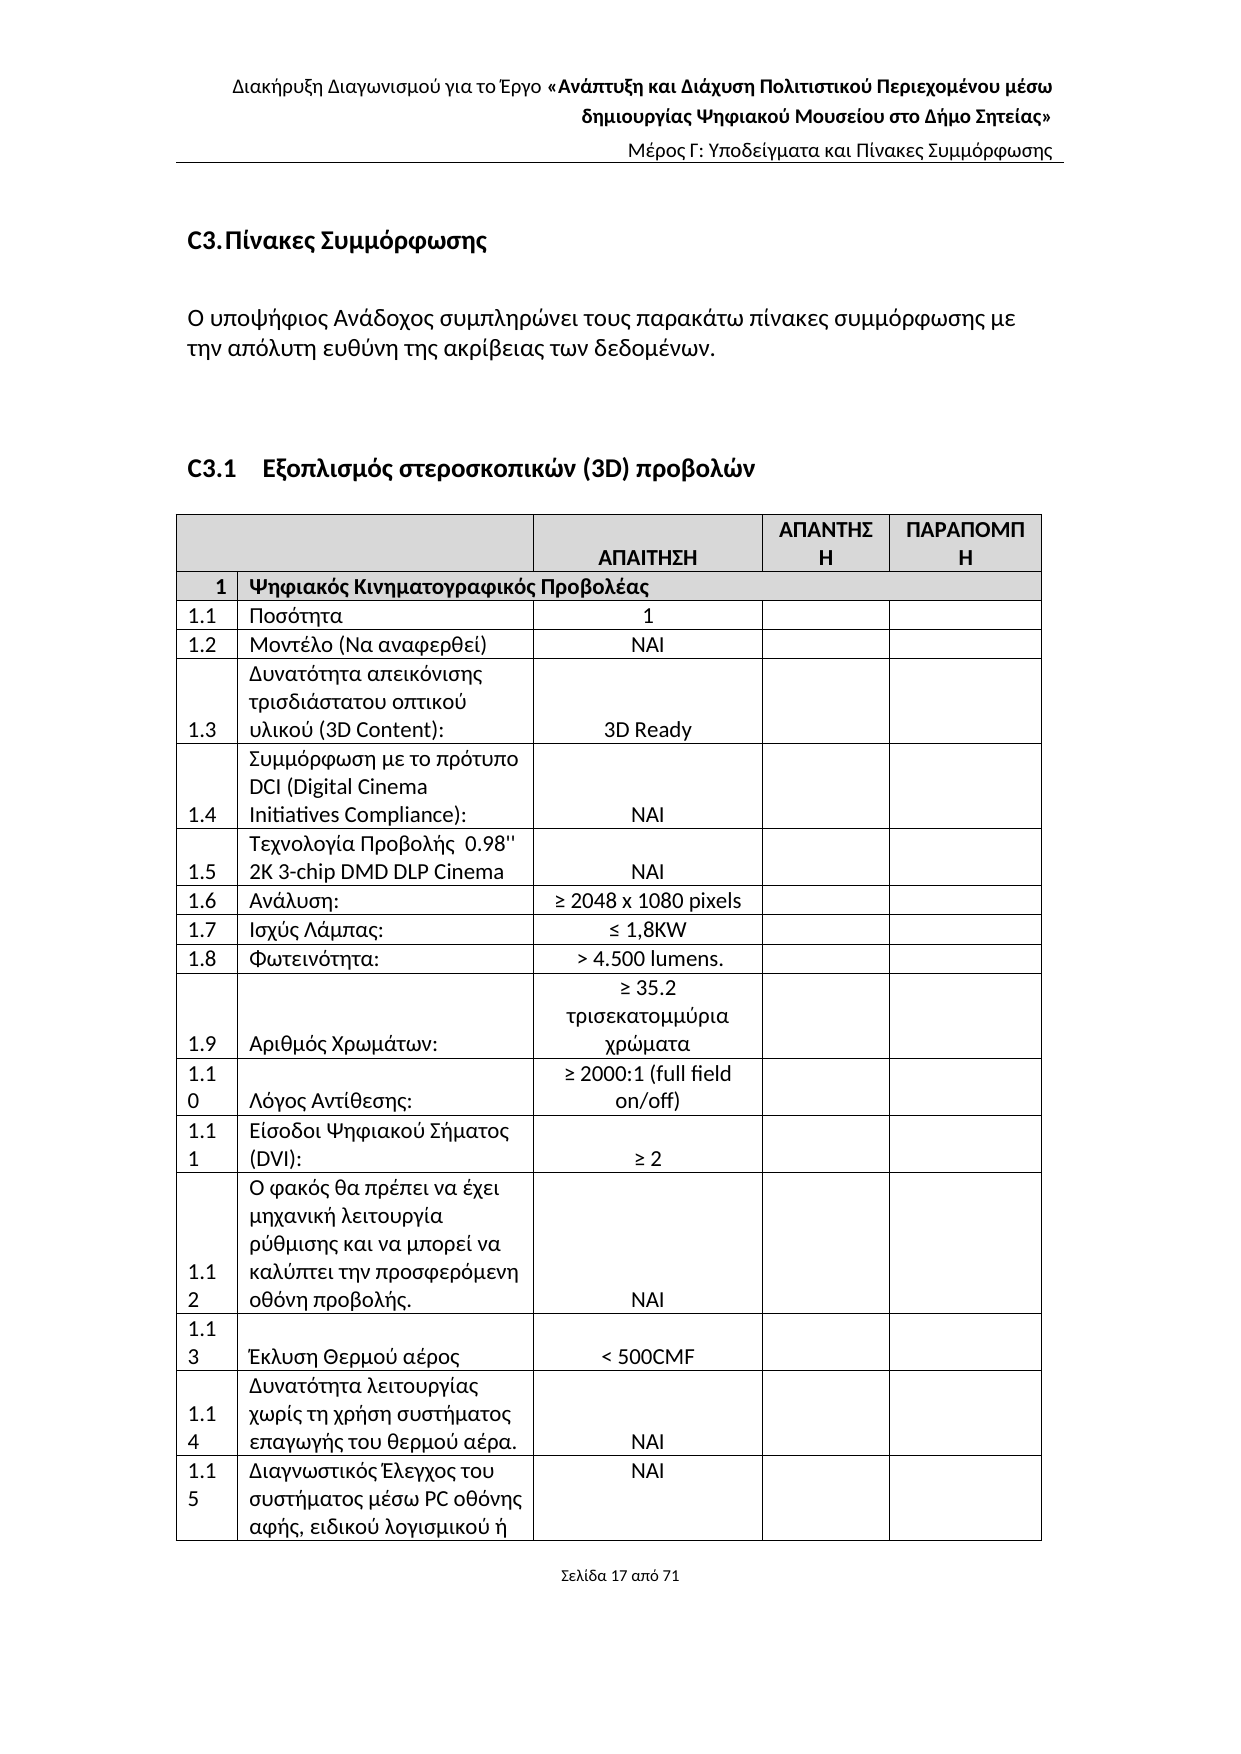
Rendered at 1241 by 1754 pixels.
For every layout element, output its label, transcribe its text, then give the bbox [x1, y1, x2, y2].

table_cell [890, 1314, 1041, 1370]
table_cell [763, 1116, 889, 1172]
table_cell > 4.500 lumens. [534, 945, 762, 972]
table_cell ≥ 2 [534, 1116, 762, 1172]
table_cell 1.13 [177, 1314, 237, 1370]
table_cell 1.8 [177, 945, 237, 972]
table_cell Δυνατότητα απεικόνισης τρισδιάστατου οπτικού υλικού (3D Content): [238, 659, 533, 743]
table_cell ≥ 2048 x 1080 pixels [534, 886, 762, 914]
subtitle Πίνακες Συμμόρφωσης [187, 223, 1053, 256]
table_cell [763, 601, 889, 629]
table_cell ≤ 1,8KW [534, 915, 762, 943]
table_cell [890, 915, 1041, 943]
table_cell 1.9 [177, 974, 237, 1058]
table_cell Αριθμός Χρωμάτων: [238, 974, 533, 1058]
table_cell [890, 1173, 1041, 1313]
table_cell ΝΑΙ [534, 1173, 762, 1313]
table_cell [763, 945, 889, 972]
table_cell [890, 744, 1041, 828]
subtitle Εξοπλισμός στεροσκοπικών (3D) προβολών [187, 452, 1053, 484]
table_cell [763, 915, 889, 943]
text Ο υποψήφιος Ανάδοχος συμπληρώνει τους παρακάτω πίνακες συμμόρφωσης με την απόλυτη ευθύνη της ακρίβειας των δεδομένων. [187, 302, 1053, 363]
table_cell 1.4 [177, 744, 237, 828]
table_cell [763, 659, 889, 743]
table_cell 1.14 [177, 1371, 237, 1455]
table_cell [763, 1371, 889, 1455]
table_cell Ποσότητα [238, 601, 533, 629]
table_cell ΝΑΙ [534, 630, 762, 658]
table_cell Ψηφιακός Κινηματογραφικός Προβολέας [238, 572, 1041, 600]
table_cell 3D Ready [534, 659, 762, 743]
table_header ΑΠΑΙΤΗΣΗ [534, 515, 762, 571]
table_cell 1.11 [177, 1116, 237, 1172]
table_cell [763, 974, 889, 1058]
table_cell Τεχνολογία Προβολής 0.98'' 2K 3-chip DMD DLP Cinema [238, 829, 533, 885]
table_cell [763, 744, 889, 828]
table_cell [890, 974, 1041, 1058]
table_cell < 500CMF [534, 1314, 762, 1370]
table_cell 1.3 [177, 659, 237, 743]
table_cell ΝΑΙ [534, 1456, 762, 1540]
table_cell [890, 886, 1041, 914]
table_cell [763, 829, 889, 885]
table_cell ΝΑΙ [534, 744, 762, 828]
table_cell ≥ 35.2 τρισεκατομμύρια χρώματα [534, 974, 762, 1058]
table_cell [763, 1173, 889, 1313]
table_cell 1.1 [177, 601, 237, 629]
table_cell Συμμόρφωση με το πρότυπο DCI (Digital Cinema Initiatives Compliance): [238, 744, 533, 828]
table_cell 1.6 [177, 886, 237, 914]
table_cell ≥ 2000:1 (full field on/off) [534, 1059, 762, 1115]
table_header [177, 515, 533, 571]
table_cell 1.15 [177, 1456, 237, 1540]
table_cell [890, 1116, 1041, 1172]
table_cell Μοντέλο (Να αναφερθεί) [238, 630, 533, 658]
table_cell [890, 659, 1041, 743]
table_cell [763, 1456, 889, 1540]
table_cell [238, 1456, 533, 1540]
table_cell Ο φακός θα πρέπει να έχει μηχανική λειτουργία ρύθμισης και να μπορεί να καλύπτει την προσφερόμενη οθόνη προβολής. [238, 1173, 533, 1313]
table_cell [890, 630, 1041, 658]
table_cell Ισχύς Λάμπας: [238, 915, 533, 943]
table_cell 1.10 [177, 1059, 237, 1115]
table_cell [890, 601, 1041, 629]
table_cell [890, 1059, 1041, 1115]
table_cell Ανάλυση: [238, 886, 533, 914]
table_cell Φωτεινότητα: [238, 945, 533, 972]
table_cell Δυνατότητα λειτουργίας χωρίς τη χρήση συστήματος επαγωγής του θερμού αέρα. [238, 1371, 533, 1455]
table_cell 1 [177, 572, 237, 600]
table_cell [890, 829, 1041, 885]
table_cell [890, 1456, 1041, 1540]
table_header ΑΠΑΝΤΗΣΗ [763, 515, 889, 571]
table_cell 1.5 [177, 829, 237, 885]
table_cell Είσοδοι Ψηφιακού Σήματος (DVI): [238, 1116, 533, 1172]
table_header ΠΑΡΑΠΟΜΠΗ [890, 515, 1041, 571]
table_cell Λόγος Αντίθεσης: [238, 1059, 533, 1115]
table_cell ΝΑΙ [534, 829, 762, 885]
table_cell [763, 630, 889, 658]
table_cell [763, 1314, 889, 1370]
table_cell [763, 886, 889, 914]
table_cell 1.2 [177, 630, 237, 658]
table_cell [763, 1059, 889, 1115]
table_cell 1.12 [177, 1173, 237, 1313]
table_cell ΝΑΙ [534, 1371, 762, 1455]
table_cell [890, 1371, 1041, 1455]
table_cell 1 [534, 601, 762, 629]
table_cell 1.7 [177, 915, 237, 943]
table_cell [890, 945, 1041, 972]
table_cell Έκλυση Θερμού αέρος [238, 1314, 533, 1370]
